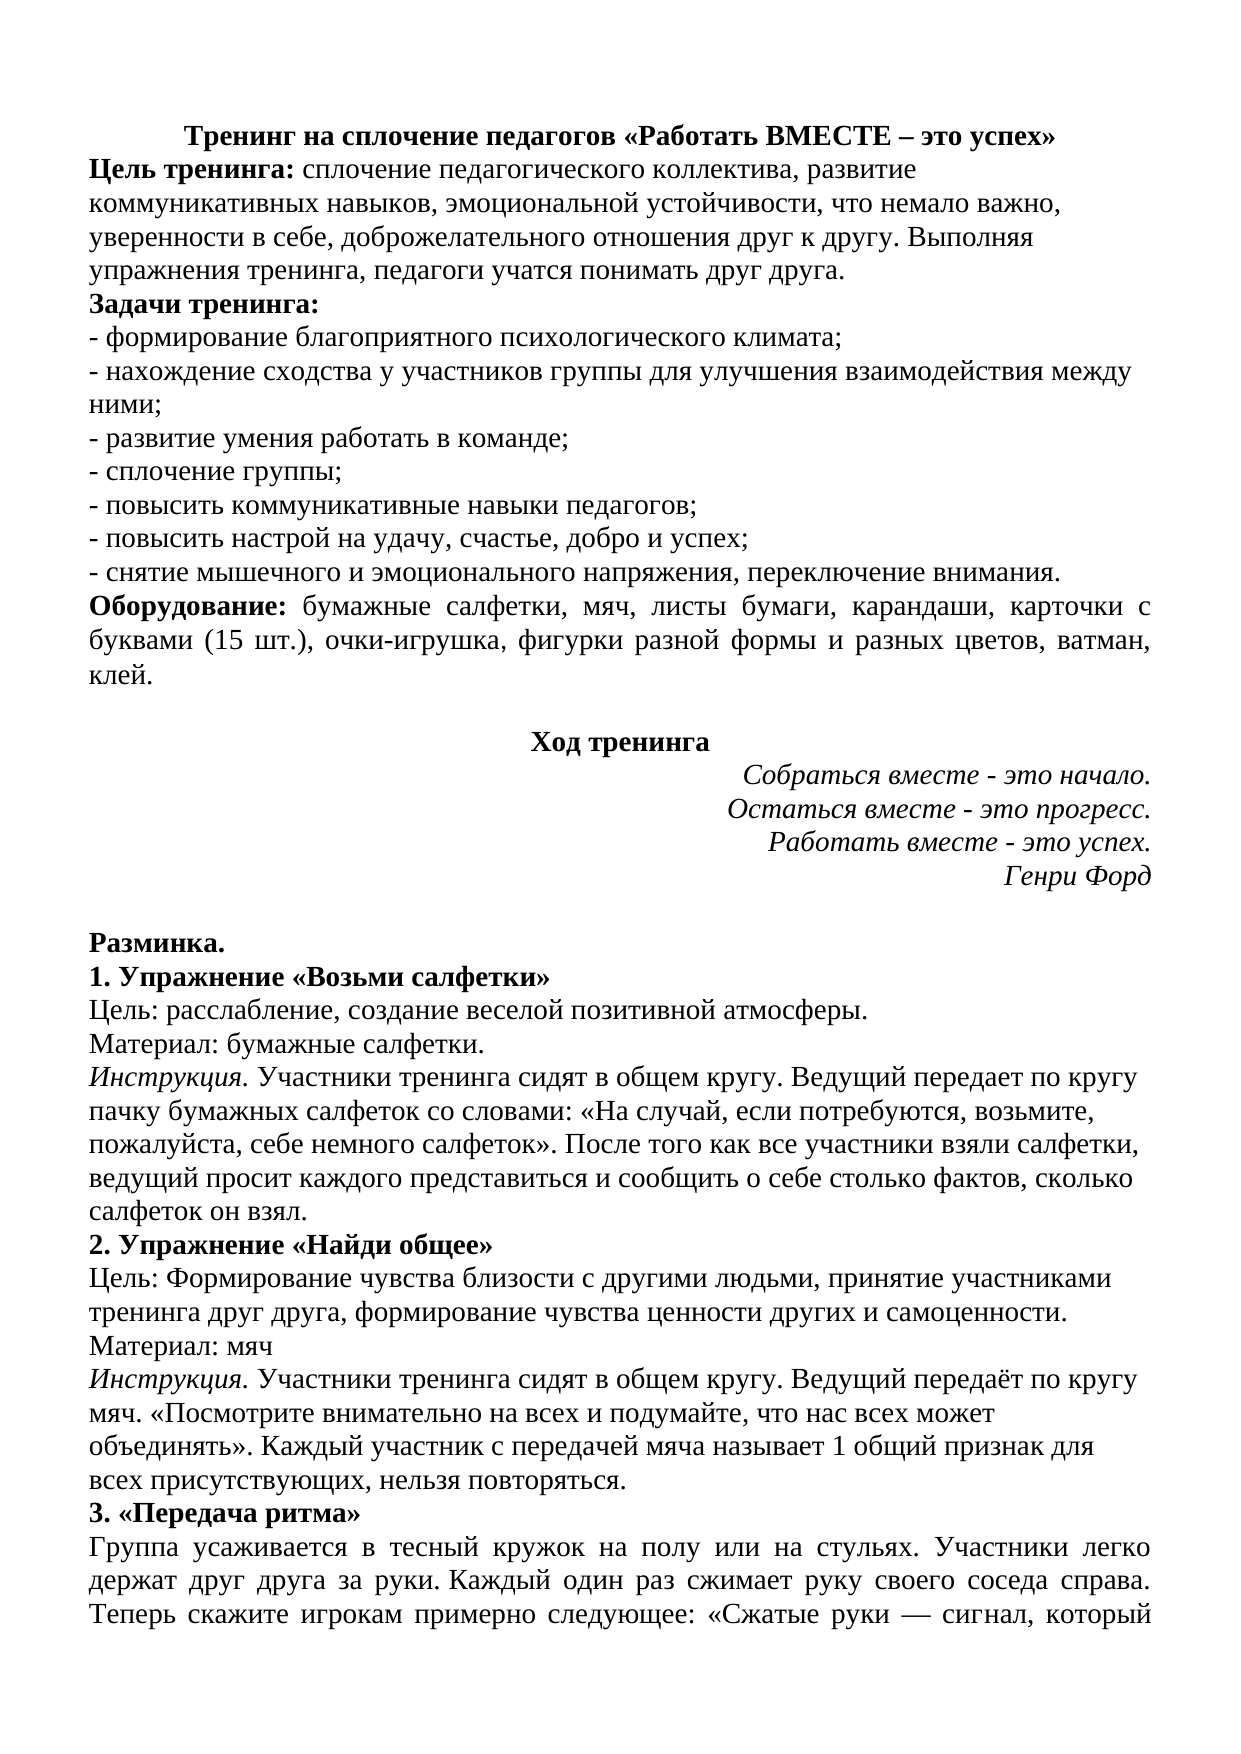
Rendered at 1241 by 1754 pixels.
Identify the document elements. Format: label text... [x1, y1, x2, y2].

text 2. Упражнение «Найди общее» Цель: Формирование чувства близости с другими людьми, принятие участниками тренинга друг друга, формирование чувства ценности других и самоценности. Материал: мяч Инструкция. Участники тренинга сидят в общем кругу. Ведущий передаёт по кругу мяч. «Посмотрите внимательно на всех и подумайте, что нас всех может объединять». Каждый участник с передачей мяча называет 1 общий признак для всех присутствующих, нельзя повторяться. 3. «Передача ритма» [89, 1227, 1152, 1529]
text Тренинг на сплочение педагогов «Работать ВМЕСТЕ – это успех» [89, 118, 1152, 152]
text Генри Форд [89, 858, 1152, 892]
text Разминка. 1. Упражнение «Возьми салфетки» Цель: расслабление, создание веселой позитивной атмосферы. Материал: бумажные салфетки. Инструкция. Участники тренинга сидят в общем кругу. Ведущий передает по кругу пачку бумажных салфеток со словами: «На случай, если потребуются, возьмите, пожалуйста, себе немного салфеток». После того как все участники взяли салфетки, ведущий просит каждого представиться и сообщить о себе столько фактов, сколько салфеток он взял. [89, 925, 1152, 1227]
text Работать вместе - это успех. [89, 824, 1152, 858]
text Цель тренинга: сплочение педагогического коллектива, развитие коммуникативных навыков, эмоциональной устойчивости, что немало важно, уверенности в себе, доброжелательного отношения друг к другу. Выполняя упражнения тренинга, педагоги учатся понимать друг друга. Задачи тренинга: - формирование благоприятного психологического климата; - нахождение сходства у участников группы для улучшения взаимодействия между ними; - развитие умения работать в команде; - сплочение группы; - повысить коммуникативные навыки педагогов; - повысить настрой на удачу, счастье, добро и успех; - снятие мышечного и эмоционального напряжения, переключение внимания. [89, 152, 1152, 588]
text Собраться вместе - это начало. Остаться вместе - это прогресс. [89, 757, 1152, 824]
text Ход тренинга [89, 724, 1152, 757]
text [89, 1529, 1152, 1629]
text Оборудование: бумажные салфетки, мяч, листы бумаги, карандаши, карточки с буквами (15 шт.), очки-игрушка, фигурки разной формы и разных цветов, ватман, клей. [89, 588, 1152, 690]
